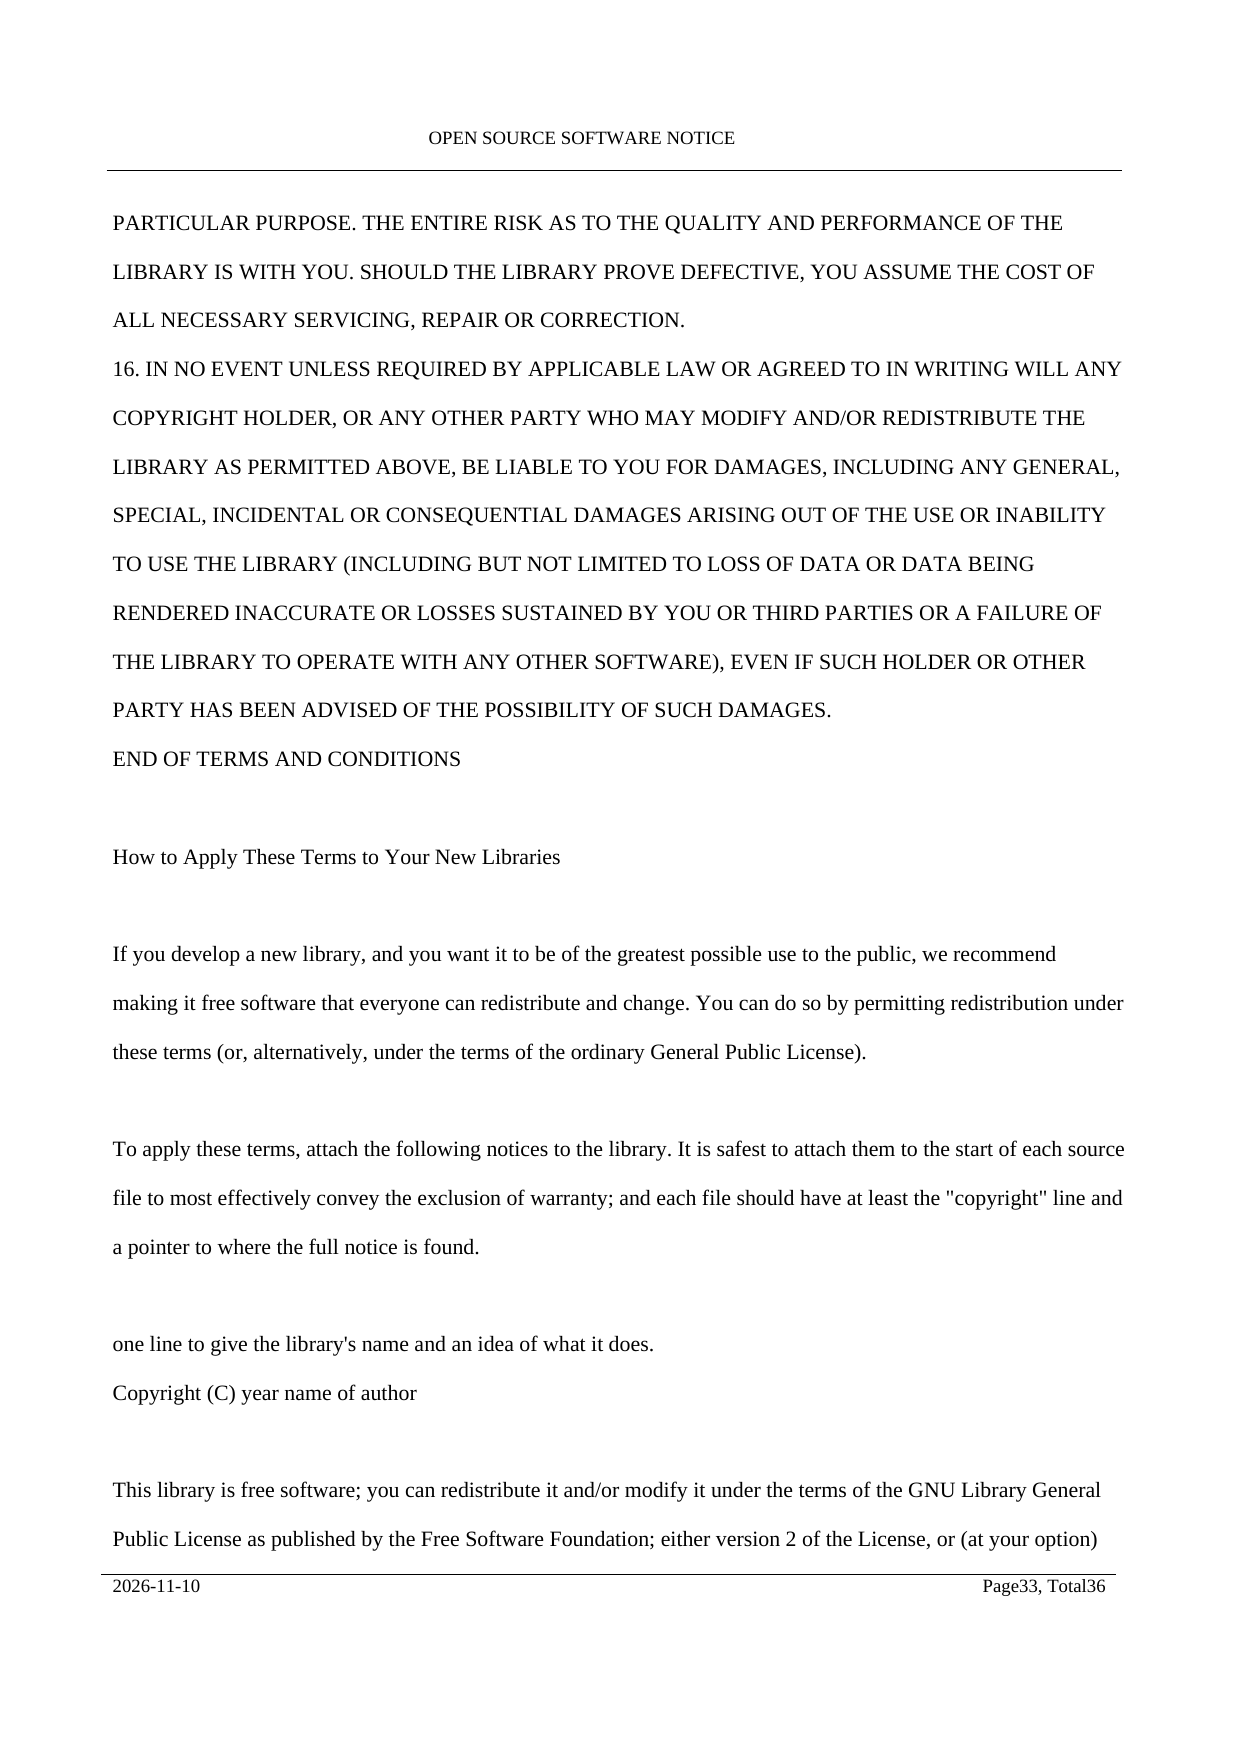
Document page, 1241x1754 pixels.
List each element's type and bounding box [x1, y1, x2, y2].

text [112, 206, 1128, 1555]
